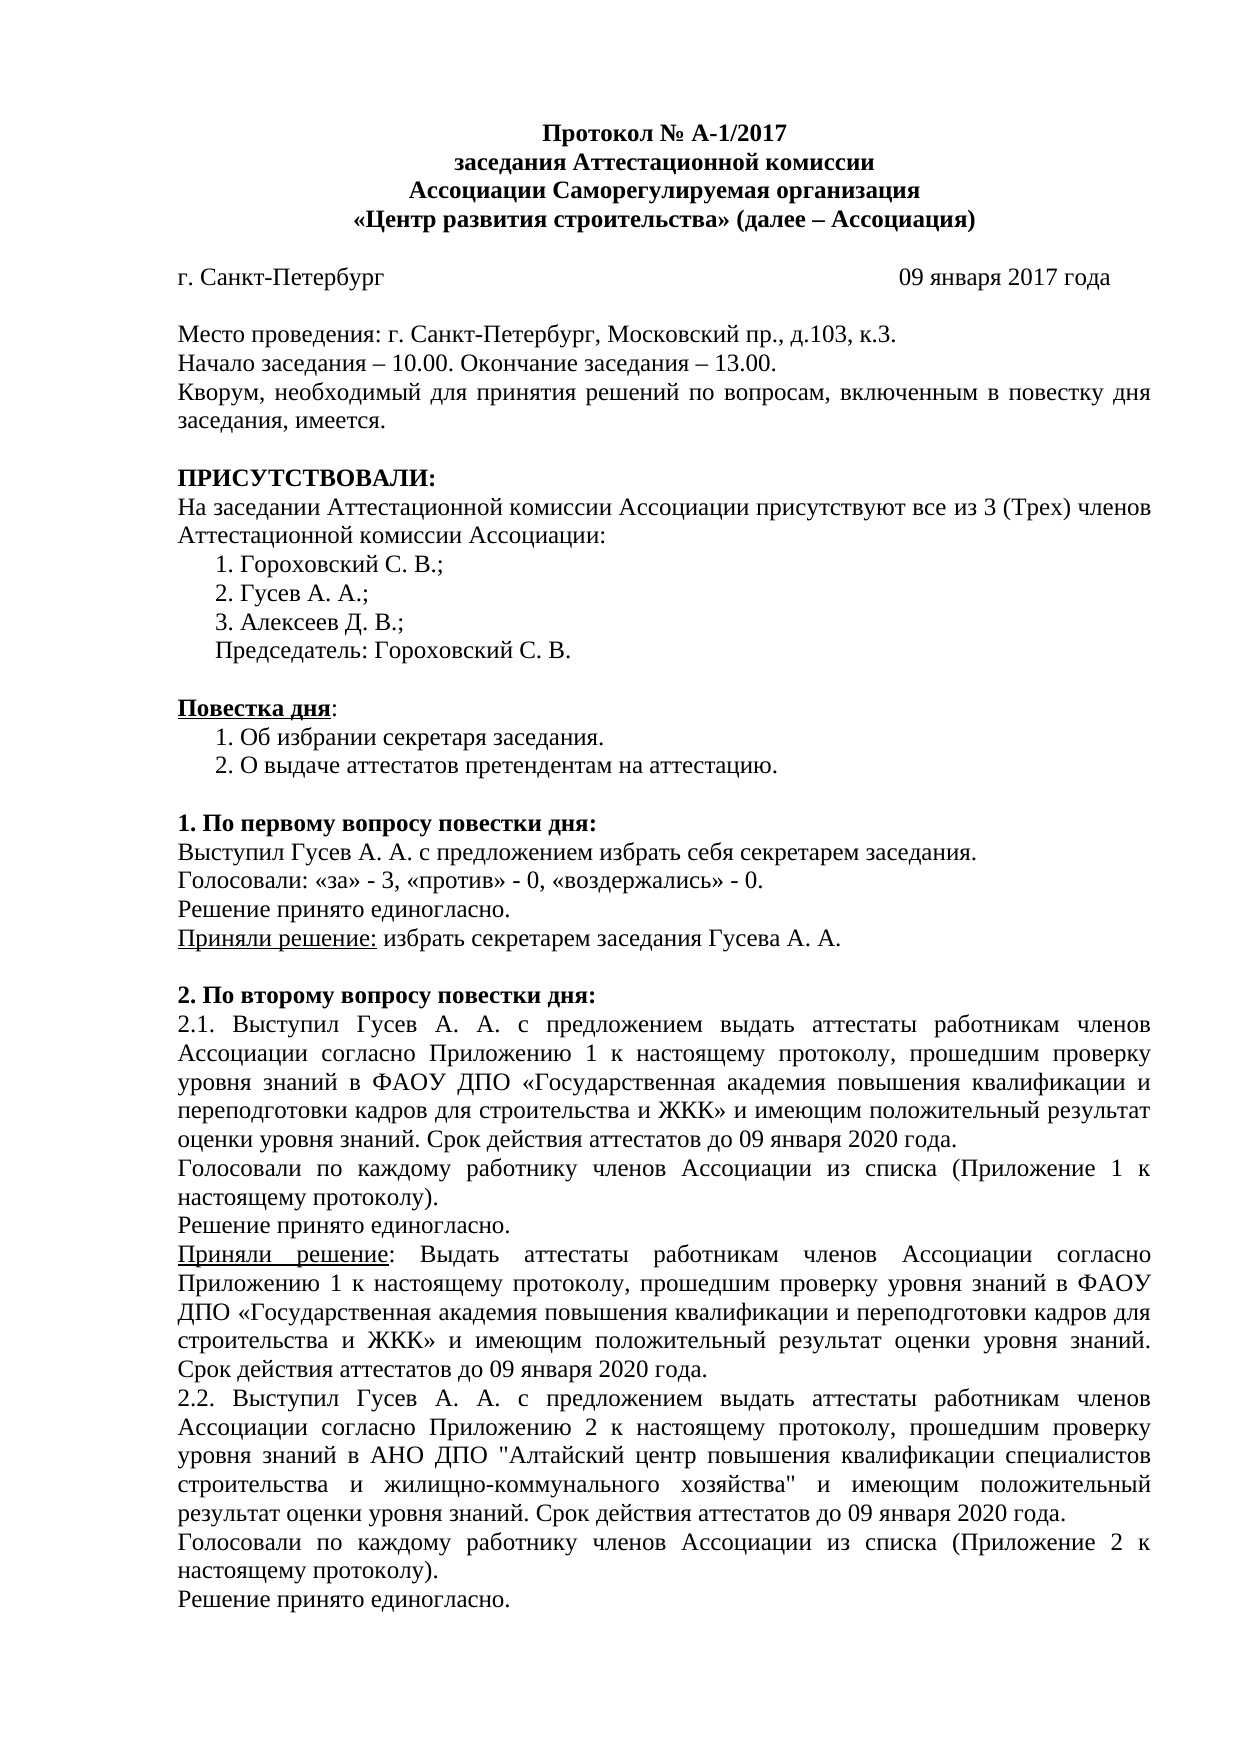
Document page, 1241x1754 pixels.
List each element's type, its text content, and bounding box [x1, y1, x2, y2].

text На заседании Аттестационной комиссии Ассоциации присутствуют все из 3 (Трех) членов Аттестационной комиссии Ассоциации: [177, 492, 1152, 549]
text Приняли решение: избрать секретарем заседания Гусева А. А. [177, 923, 1152, 952]
text Место проведения: г. Санкт-Петербург, Московский пр., д.103, к.3. [177, 319, 1152, 348]
text 1. Гороховский С. В.; [215, 549, 1152, 578]
text 2. По второму вопросу повестки дня: [177, 981, 1152, 1009]
text Председатель: Гороховский С. В. [215, 636, 1152, 664]
text Кворум, необходимый для принятия решений по вопросам, включенным в повестку дня заседания, имеется. [177, 377, 1152, 434]
text Решение принято единогласно. [177, 1584, 1152, 1613]
text ПРИСУТСТВОВАЛИ: [177, 463, 1152, 492]
text «Центр развития строительства» (далее – Ассоциация) [177, 204, 1152, 233]
text 2.1. Выступил Гусев А. А. с предложением выдать аттестаты работникам членов Ассоциации согласно Приложению 1 к настоящему протоколу, прошедшим проверку уровня знаний в ФАОУ ДПО «Государственная академия повышения квалификации и переподготовки кадров для строительства и ЖКК» и имеющим положительный результат оценки уровня знаний. Срок действия аттестатов до 09 января 2020 года. [177, 1009, 1152, 1153]
text Голосовали по каждому работнику членов Ассоциации из списка (Приложение 1 к настоящему протоколу). [177, 1153, 1152, 1211]
text Ассоциации Саморегулируемая организация [177, 176, 1152, 204]
text 2.2. Выступил Гусев А. А. с предложением выдать аттестаты работникам членов Ассоциации согласно Приложению 2 к настоящему протоколу, прошедшим проверку уровня знаний в АНО ДПО "Алтайский центр повышения квалификации специалистов строительства и жилищно-коммунального хозяйства" и имеющим положительный результат оценки уровня знаний. Срок действия аттестатов до 09 января 2020 года. [177, 1383, 1152, 1527]
text 2. Гусев А. А.; [215, 578, 1152, 607]
text Решение принято единогласно. [177, 1211, 1152, 1239]
text 2. О выдаче аттестатов претендентам на аттестацию. [215, 751, 1152, 779]
text г. Санкт-Петербург 09 января 2017 года [177, 262, 1152, 291]
text заседания Аттестационной комиссии [177, 147, 1152, 176]
text Голосовали: «за» - 3, «против» - 0, «воздержались» - 0. [177, 866, 1152, 894]
text Выступил Гусев А. А. с предложением избрать себя секретарем заседания. [177, 837, 1152, 866]
text Приняли решение: Выдать аттестаты работникам членов Ассоциации согласно Приложению 1 к настоящему протоколу, прошедшим проверку уровня знаний в ФАОУ ДПО «Государственная академия повышения квалификации и переподготовки кадров для строительства и ЖКК» и имеющим положительный результат оценки уровня знаний. Срок действия аттестатов до 09 января 2020 года. [177, 1239, 1152, 1383]
text Решение принято единогласно. [177, 894, 1152, 923]
text Протокол № А-1/2017 [177, 118, 1152, 147]
text 3. Алексеев Д. В.; [215, 607, 1152, 636]
text Начало заседания – 10.00. Окончание заседания – 13.00. [177, 348, 1152, 377]
text Голосовали по каждому работнику членов Ассоциации из списка (Приложение 2 к настоящему протоколу). [177, 1527, 1152, 1584]
text Повестка дня: [177, 693, 1152, 722]
text 1. По первому вопросу повестки дня: [177, 808, 1152, 837]
text 1. Об избрании секретаря заседания. [215, 722, 1152, 751]
